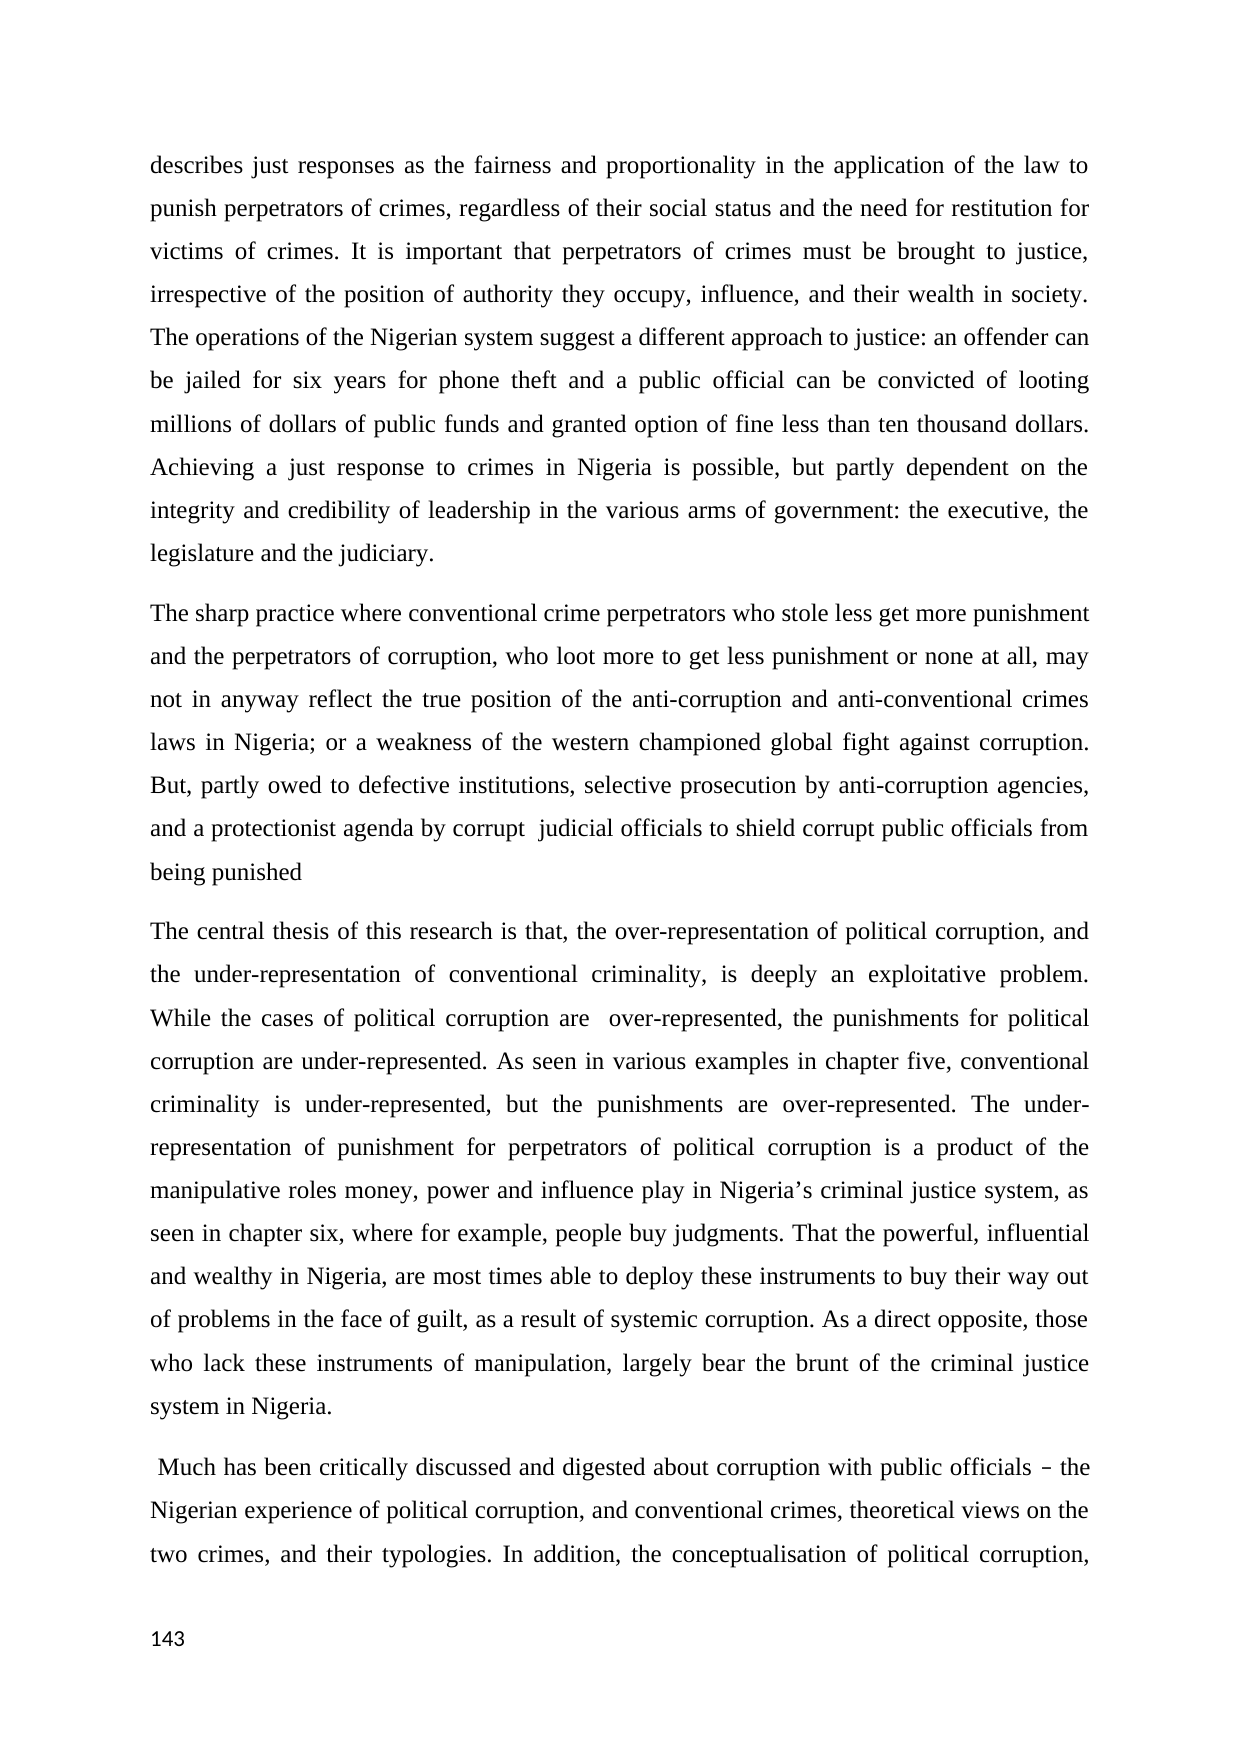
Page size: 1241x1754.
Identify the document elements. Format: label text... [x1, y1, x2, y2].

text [150, 150, 1090, 567]
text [150, 1451, 1090, 1567]
text The central thesis of this research is that, the over-representation of political corruption, and the under-representation of conventional criminality, is deeply an exploitative problem. While the cases of political corruption are over-represented, the punishments for political corruption are under-represented. As seen in various examples in chapter five, conventional criminality is under-represented, but the punishments are over-represented. The under-representation of punishment for perpetrators of political corruption is a product of the manipulative roles money, power and influence play in Nigeria’s criminal justice system, as seen in chapter six, where for example, people buy judgments. That the powerful, influential and wealthy in Nigeria, are most times able to deploy these instruments to buy their way out of problems in the face of guilt, as a result of systemic corruption. As a direct opposite, those who lack these instruments of manipulation, largely bear the brunt of the criminal justice system in Nigeria. [150, 916, 1090, 1419]
text The sharp practice where conventional crime perpetrators who stole less get more punishment and the perpetrators of corruption, who loot more to get less punishment or none at all, may not in anyway reflect the true position of the anti-corruption and anti-conventional crimes laws in Nigeria; or a weakness of the western championed global fight against corruption. But, partly owed to defective institutions, selective prosecution by anti-corruption agencies, and a protectionist agenda by corrupt judicial officials to shield corrupt public officials from being punished [150, 598, 1090, 885]
